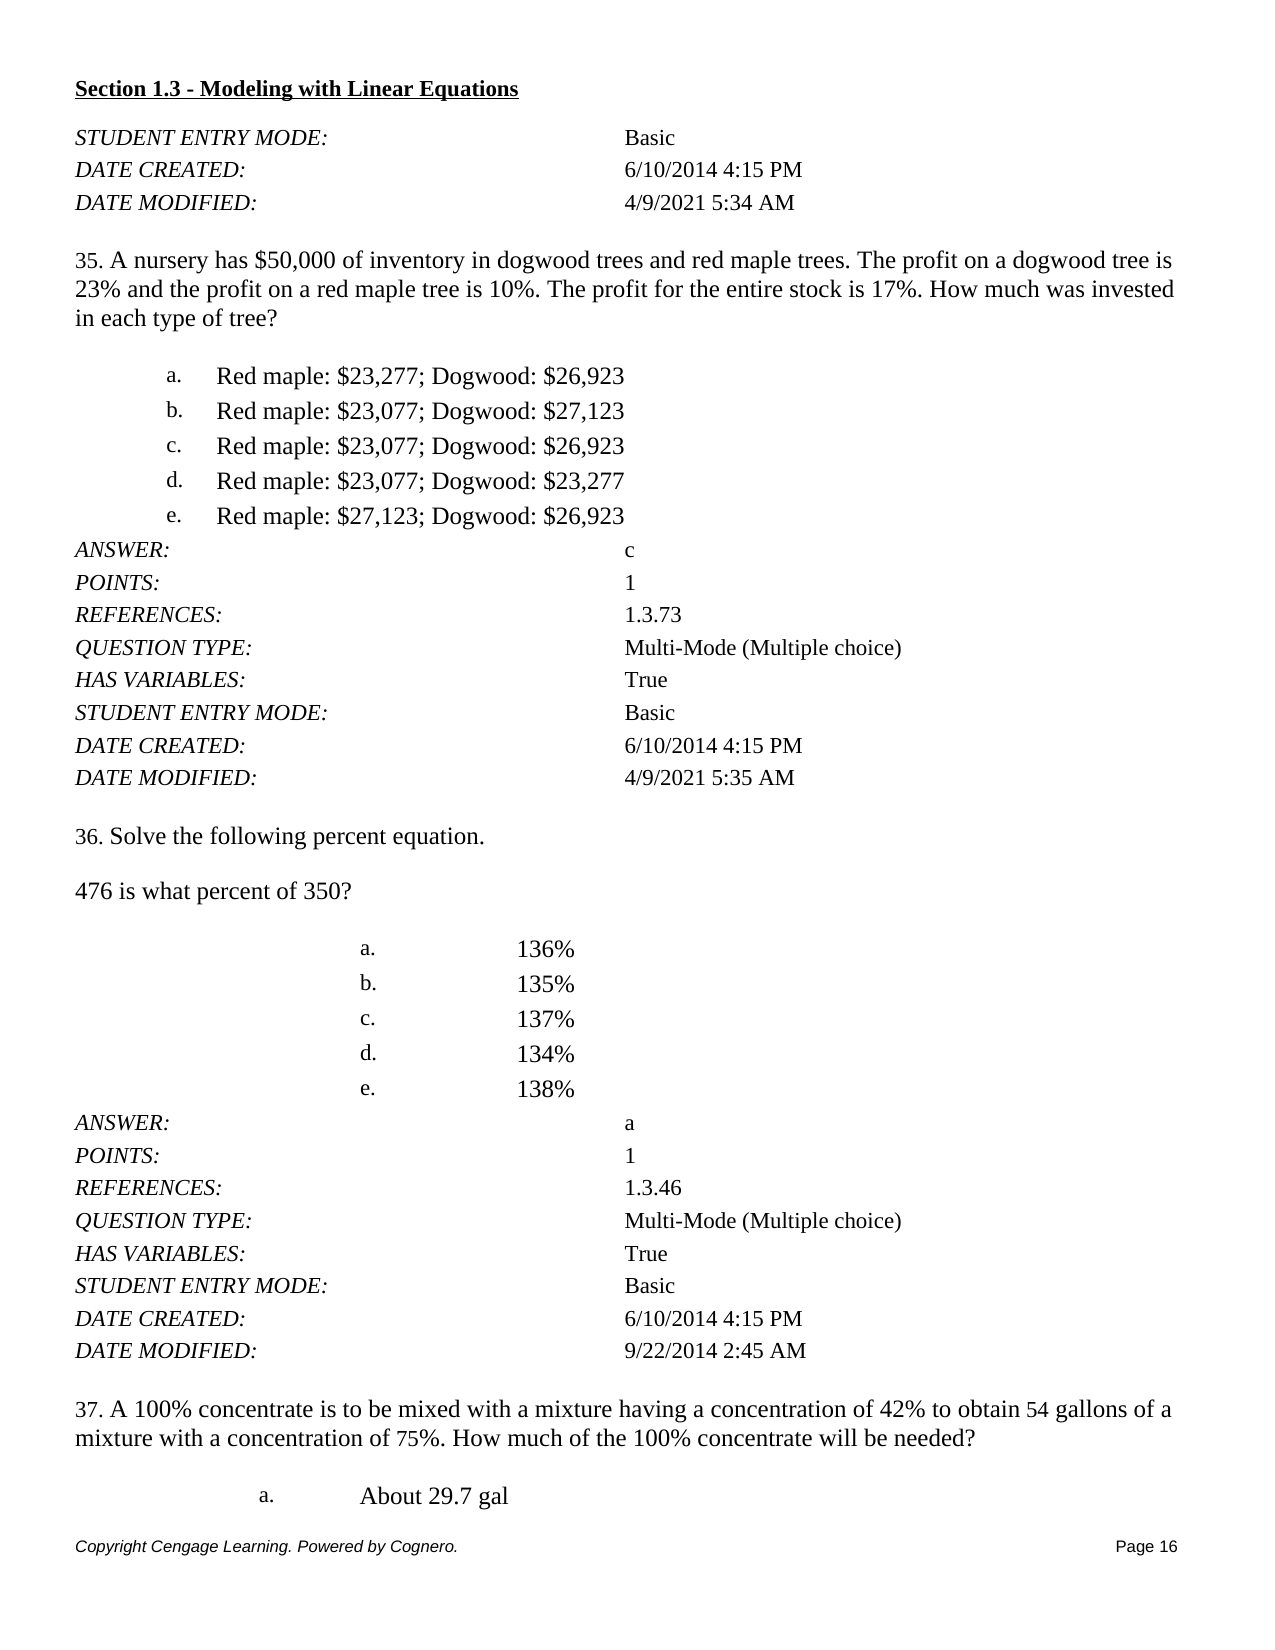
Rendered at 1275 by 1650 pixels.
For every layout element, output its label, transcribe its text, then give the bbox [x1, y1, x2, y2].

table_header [75, 121, 1200, 218]
table_header 36. Solve the following percent equation. ​ 476 is what percent of 350? ​ [75, 821, 1200, 1367]
table_header 35. A nursery has $50,000 of inventory in dogwood trees and red maple trees. The profit on a dogwood tree is 23% and the profit on a red maple tree is 10%. The profit for the entire stock is 17%. How much was invested in each type of tree? ​ [75, 245, 1200, 794]
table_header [75, 1394, 1200, 1513]
